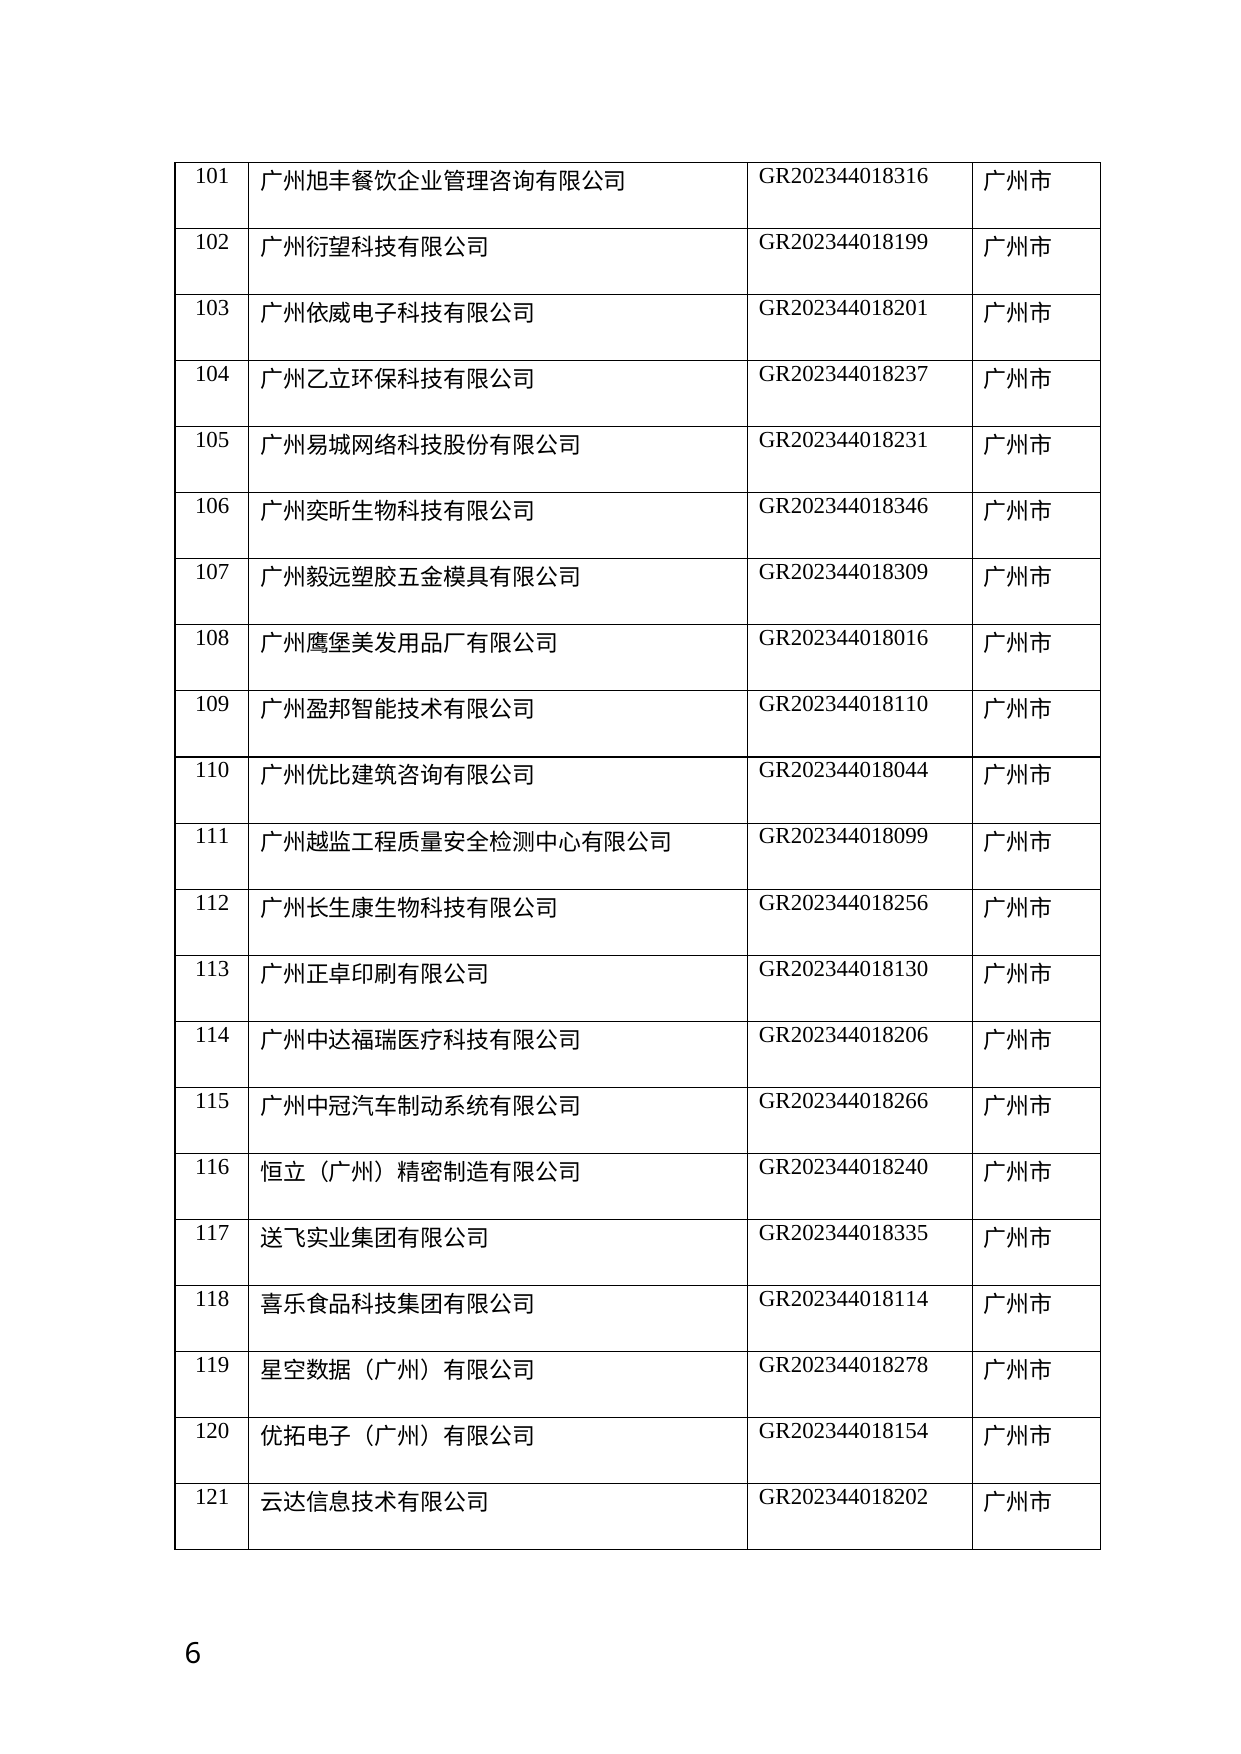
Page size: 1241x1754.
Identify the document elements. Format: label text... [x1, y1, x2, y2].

table_cell 108 [176, 625, 248, 690]
table_cell 广州市 [973, 1484, 1100, 1549]
table_cell GR202344018016 [748, 625, 972, 690]
table_cell 送飞实业集团有限公司 [249, 1220, 747, 1285]
table_cell GR202344018130 [748, 956, 972, 1021]
table_cell 广州市 [973, 956, 1100, 1021]
table_cell 广州衍望科技有限公司 [249, 229, 747, 294]
table_cell 广州市 [973, 295, 1100, 360]
table_cell 104 [176, 361, 248, 426]
table_cell 广州中冠汽车制动系统有限公司 [249, 1088, 747, 1153]
table_cell GR202344018240 [748, 1154, 972, 1219]
table_cell 优拓电子（广州）有限公司 [249, 1418, 747, 1483]
table_cell 广州盈邦智能技术有限公司 [249, 691, 747, 756]
table_cell GR202344018237 [748, 361, 972, 426]
table_cell GR202344018206 [748, 1022, 972, 1087]
table_cell 广州市 [973, 1418, 1100, 1483]
table_cell GR202344018044 [748, 758, 972, 822]
table_cell 109 [176, 691, 248, 756]
table_cell 广州优比建筑咨询有限公司 [249, 758, 747, 822]
table_cell 103 [176, 295, 248, 360]
table_cell 110 [176, 758, 248, 822]
table_cell 广州中达福瑞医疗科技有限公司 [249, 1022, 747, 1087]
table_cell 118 [176, 1286, 248, 1351]
table_cell GR202344018099 [748, 824, 972, 888]
table_cell 广州市 [973, 890, 1100, 954]
table_cell 广州市 [973, 1088, 1100, 1153]
table_cell 广州市 [973, 1022, 1100, 1087]
table_cell 喜乐食品科技集团有限公司 [249, 1286, 747, 1351]
table_cell 恒立（广州）精密制造有限公司 [249, 1154, 747, 1219]
table_cell 广州毅远塑胶五金模具有限公司 [249, 559, 747, 624]
table_cell 117 [176, 1220, 248, 1285]
table_cell 广州市 [973, 427, 1100, 492]
table_cell GR202344018110 [748, 691, 972, 756]
table_cell GR202344018114 [748, 1286, 972, 1351]
table_cell GR202344018316 [748, 163, 972, 228]
table_cell 广州乙立环保科技有限公司 [249, 361, 747, 426]
table_cell 121 [176, 1484, 248, 1549]
table_cell 广州市 [973, 163, 1100, 228]
table_cell 广州越监工程质量安全检测中心有限公司 [249, 824, 747, 888]
table_cell 广州市 [973, 1352, 1100, 1417]
table_cell GR202344018154 [748, 1418, 972, 1483]
table_cell 102 [176, 229, 248, 294]
table_cell GR202344018201 [748, 295, 972, 360]
table_cell 广州正卓印刷有限公司 [249, 956, 747, 1021]
table_cell 112 [176, 890, 248, 954]
table_cell GR202344018202 [748, 1484, 972, 1549]
table_cell 广州鹰堡美发用品厂有限公司 [249, 625, 747, 690]
table_cell 广州市 [973, 559, 1100, 624]
table_cell GR202344018309 [748, 559, 972, 624]
table_cell 106 [176, 493, 248, 558]
table_cell 广州长生康生物科技有限公司 [249, 890, 747, 954]
table_cell 116 [176, 1154, 248, 1219]
table_cell 云达信息技术有限公司 [249, 1484, 747, 1549]
table_cell 广州市 [973, 691, 1100, 756]
table_cell 广州市 [973, 361, 1100, 426]
table_cell 120 [176, 1418, 248, 1483]
table_cell 114 [176, 1022, 248, 1087]
table_cell GR202344018335 [748, 1220, 972, 1285]
table_cell GR202344018278 [748, 1352, 972, 1417]
table_cell GR202344018199 [748, 229, 972, 294]
table_cell 115 [176, 1088, 248, 1153]
table_cell 广州市 [973, 1220, 1100, 1285]
table_cell 广州依威电子科技有限公司 [249, 295, 747, 360]
table_cell GR202344018266 [748, 1088, 972, 1153]
table_cell 广州市 [973, 493, 1100, 558]
table_cell 广州易城网络科技股份有限公司 [249, 427, 747, 492]
table_cell 101 [176, 163, 248, 228]
table_cell GR202344018346 [748, 493, 972, 558]
table_cell 111 [176, 824, 248, 888]
table_cell 广州旭丰餐饮企业管理咨询有限公司 [249, 163, 747, 228]
table_cell GR202344018231 [748, 427, 972, 492]
table_cell 星空数据（广州）有限公司 [249, 1352, 747, 1417]
table_cell 105 [176, 427, 248, 492]
table_cell 113 [176, 956, 248, 1021]
table_cell 广州市 [973, 1154, 1100, 1219]
table_cell 广州市 [973, 229, 1100, 294]
table_cell 广州市 [973, 758, 1100, 822]
table_cell 广州市 [973, 824, 1100, 888]
table_cell 107 [176, 559, 248, 624]
table_cell GR202344018256 [748, 890, 972, 954]
table_cell 广州市 [973, 1286, 1100, 1351]
table_cell 广州市 [973, 625, 1100, 690]
table_cell 119 [176, 1352, 248, 1417]
table_cell 广州奕昕生物科技有限公司 [249, 493, 747, 558]
